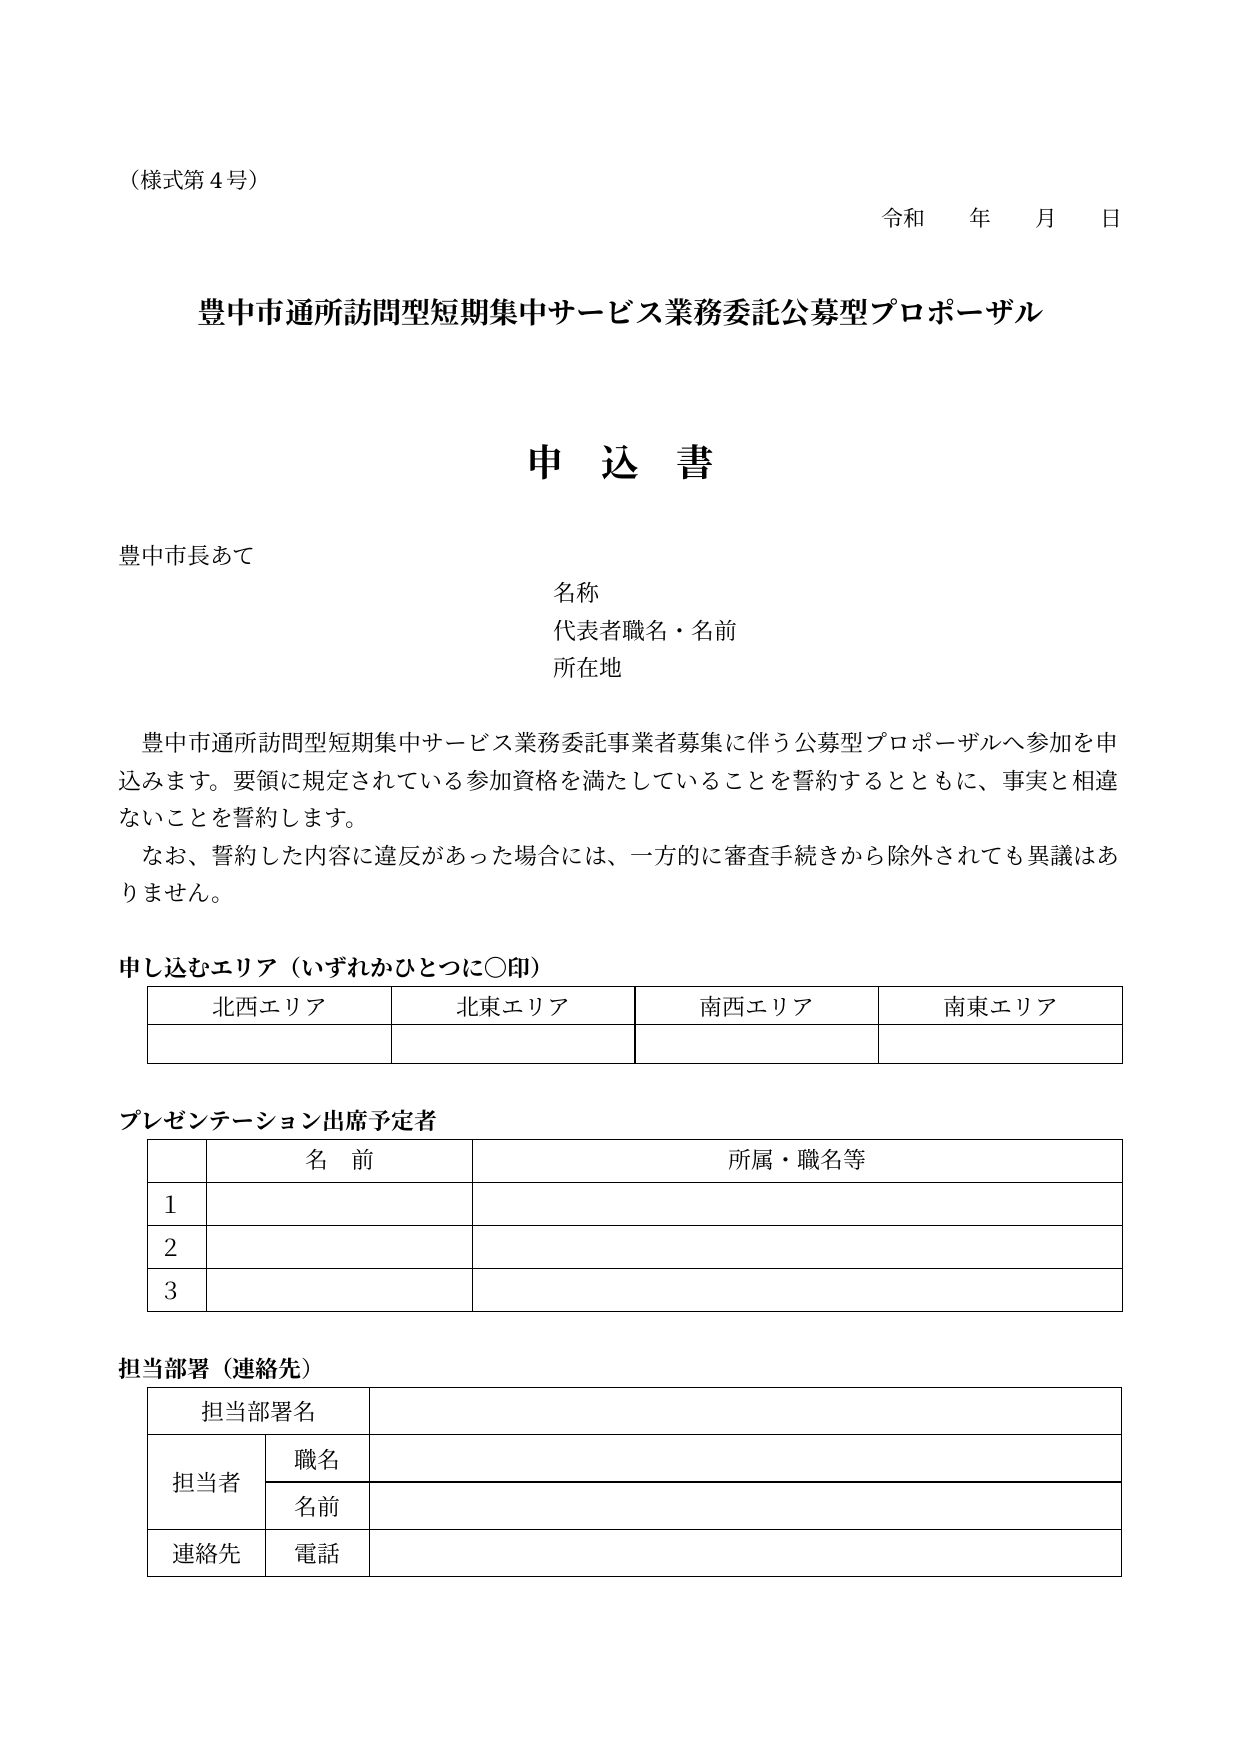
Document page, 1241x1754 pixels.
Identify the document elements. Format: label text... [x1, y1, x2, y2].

table_header [148, 1140, 206, 1182]
table_cell [473, 1226, 1122, 1268]
text 所在地 [118, 648, 1122, 686]
table_header 南東エリア [879, 987, 1122, 1024]
text 申し込むエリア（いずれかひとつに〇印） [118, 948, 1122, 986]
table_header 担当部署名 [148, 1388, 369, 1434]
table_header 北西エリア [148, 987, 391, 1024]
table_header 所属・職名等 [473, 1140, 1122, 1182]
table_cell [370, 1483, 1121, 1529]
table_header [370, 1388, 1121, 1434]
table_cell [207, 1269, 472, 1311]
table_cell ３ [148, 1269, 206, 1311]
text （様式第4号） [118, 161, 1122, 198]
table_cell [636, 1025, 878, 1063]
text 担当部署（連絡先） [118, 1349, 1122, 1387]
table_cell [207, 1226, 472, 1268]
table_header 北東エリア [392, 987, 634, 1024]
table_cell [148, 1025, 391, 1063]
text 令和 年 月 日 [118, 198, 1122, 236]
table_cell [370, 1530, 1121, 1576]
text 豊中市通所訪問型短期集中サービス業務委託公募型プロポーザル [118, 273, 1122, 348]
text 豊中市長あて [118, 536, 1122, 573]
table_cell [207, 1183, 472, 1225]
table_header 南西エリア [636, 987, 878, 1024]
table_header 名 前 [207, 1140, 472, 1182]
text 豊中市通所訪問型短期集中サービス業務委託事業者募集に伴う公募型プロポーザルへ参加を申込みます。要領に規定されている参加資格を満たしていることを誓約するとともに、事実と相違ないことを誓約します。 [118, 723, 1122, 836]
text なお、誓約した内容に違反があった場合には、一方的に審査手続きから除外されても異議はありません。 [118, 836, 1122, 911]
text 名称 [118, 573, 1122, 611]
table_cell 連絡先 [148, 1530, 265, 1576]
text 申 込 書 [118, 423, 1122, 498]
table_cell 担当者 [148, 1435, 265, 1529]
text 代表者職名・名前 [118, 611, 1122, 648]
table_cell 電話 [266, 1530, 369, 1576]
table_cell [473, 1269, 1122, 1311]
table_cell 職名 [266, 1435, 369, 1481]
text プレゼンテーション出席予定者 [118, 1101, 1122, 1139]
table_cell 名前 [266, 1483, 369, 1529]
table_cell [370, 1435, 1121, 1481]
table_cell [879, 1025, 1122, 1063]
table_cell ２ [148, 1226, 206, 1268]
table_cell １ [148, 1183, 206, 1225]
table_cell [392, 1025, 634, 1063]
table_cell [473, 1183, 1122, 1225]
